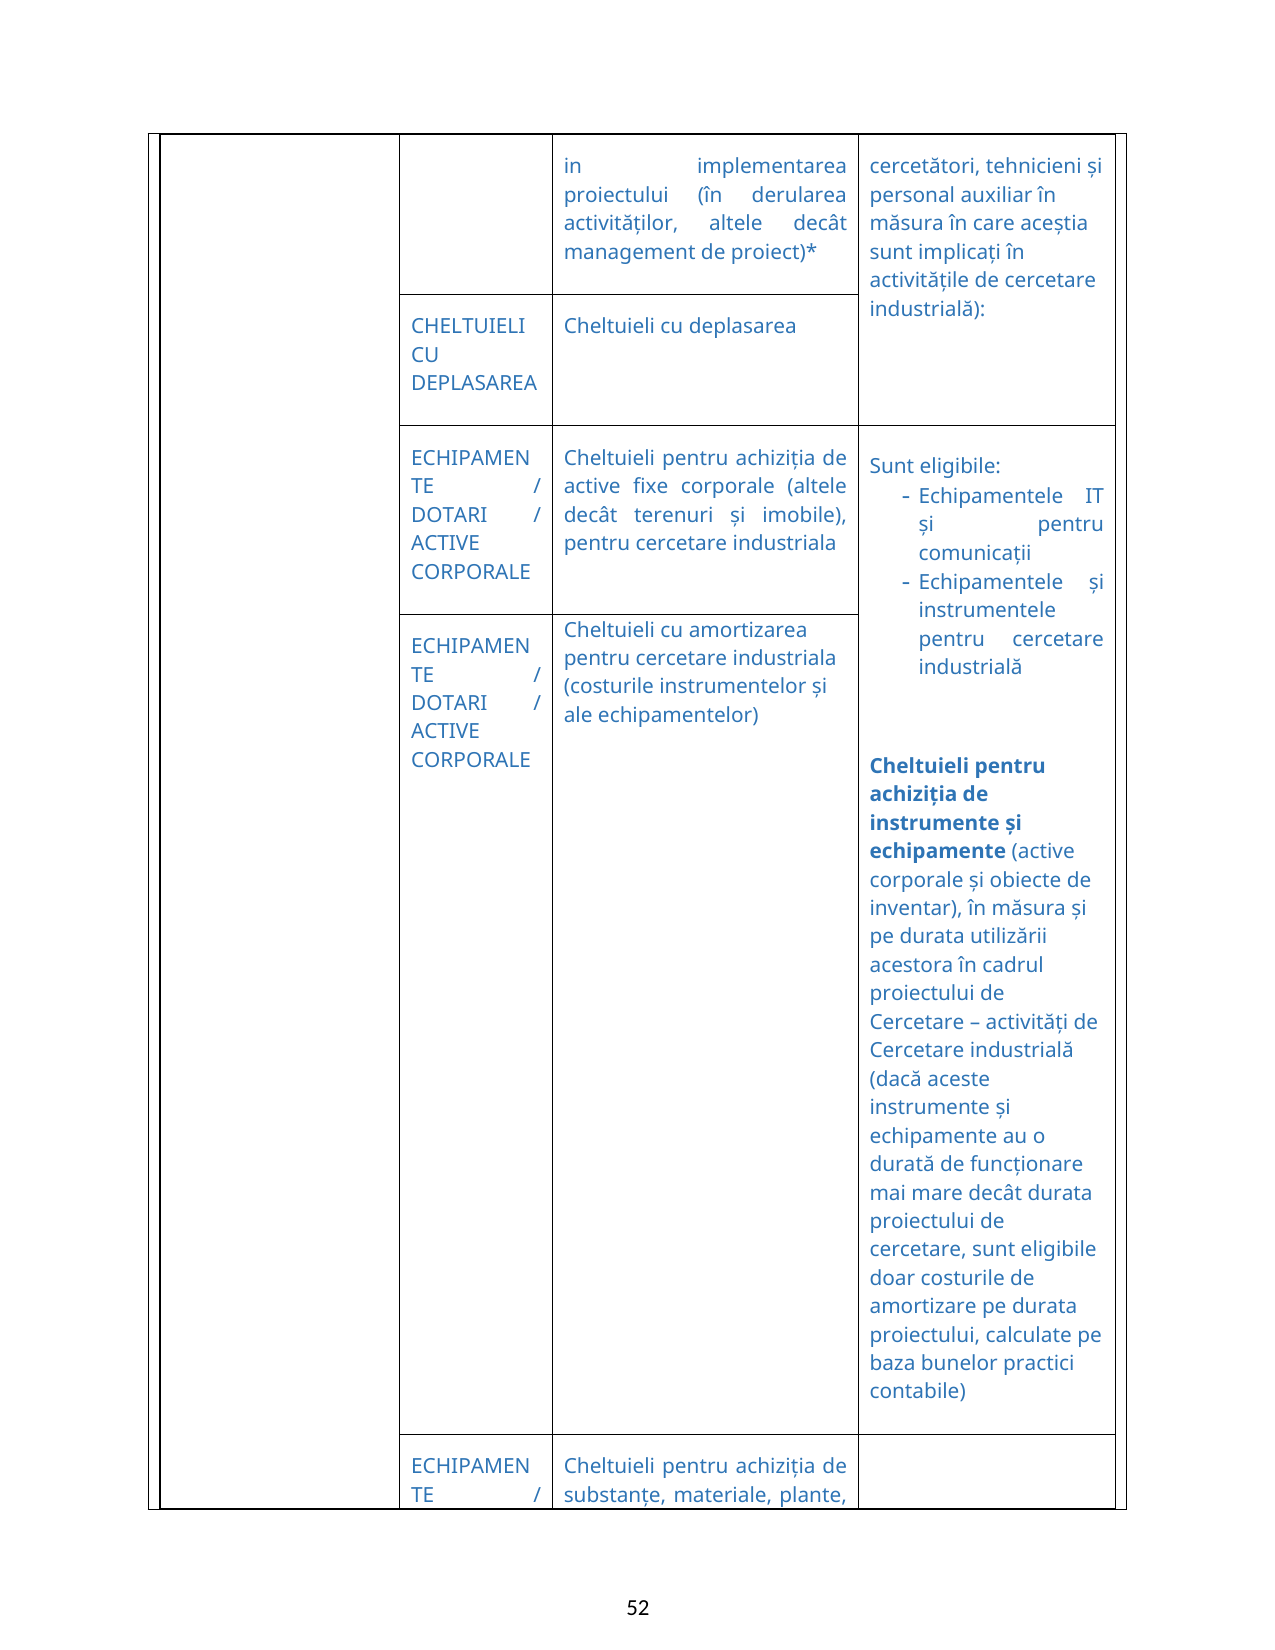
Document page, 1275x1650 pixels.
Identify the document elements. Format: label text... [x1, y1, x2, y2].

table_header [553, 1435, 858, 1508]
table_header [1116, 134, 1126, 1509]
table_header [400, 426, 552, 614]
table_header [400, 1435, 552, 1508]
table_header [859, 426, 1115, 1434]
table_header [553, 135, 858, 294]
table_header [161, 135, 399, 1508]
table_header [859, 135, 1115, 425]
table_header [553, 615, 858, 1434]
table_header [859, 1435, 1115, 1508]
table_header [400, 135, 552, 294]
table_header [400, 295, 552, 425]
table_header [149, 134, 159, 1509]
